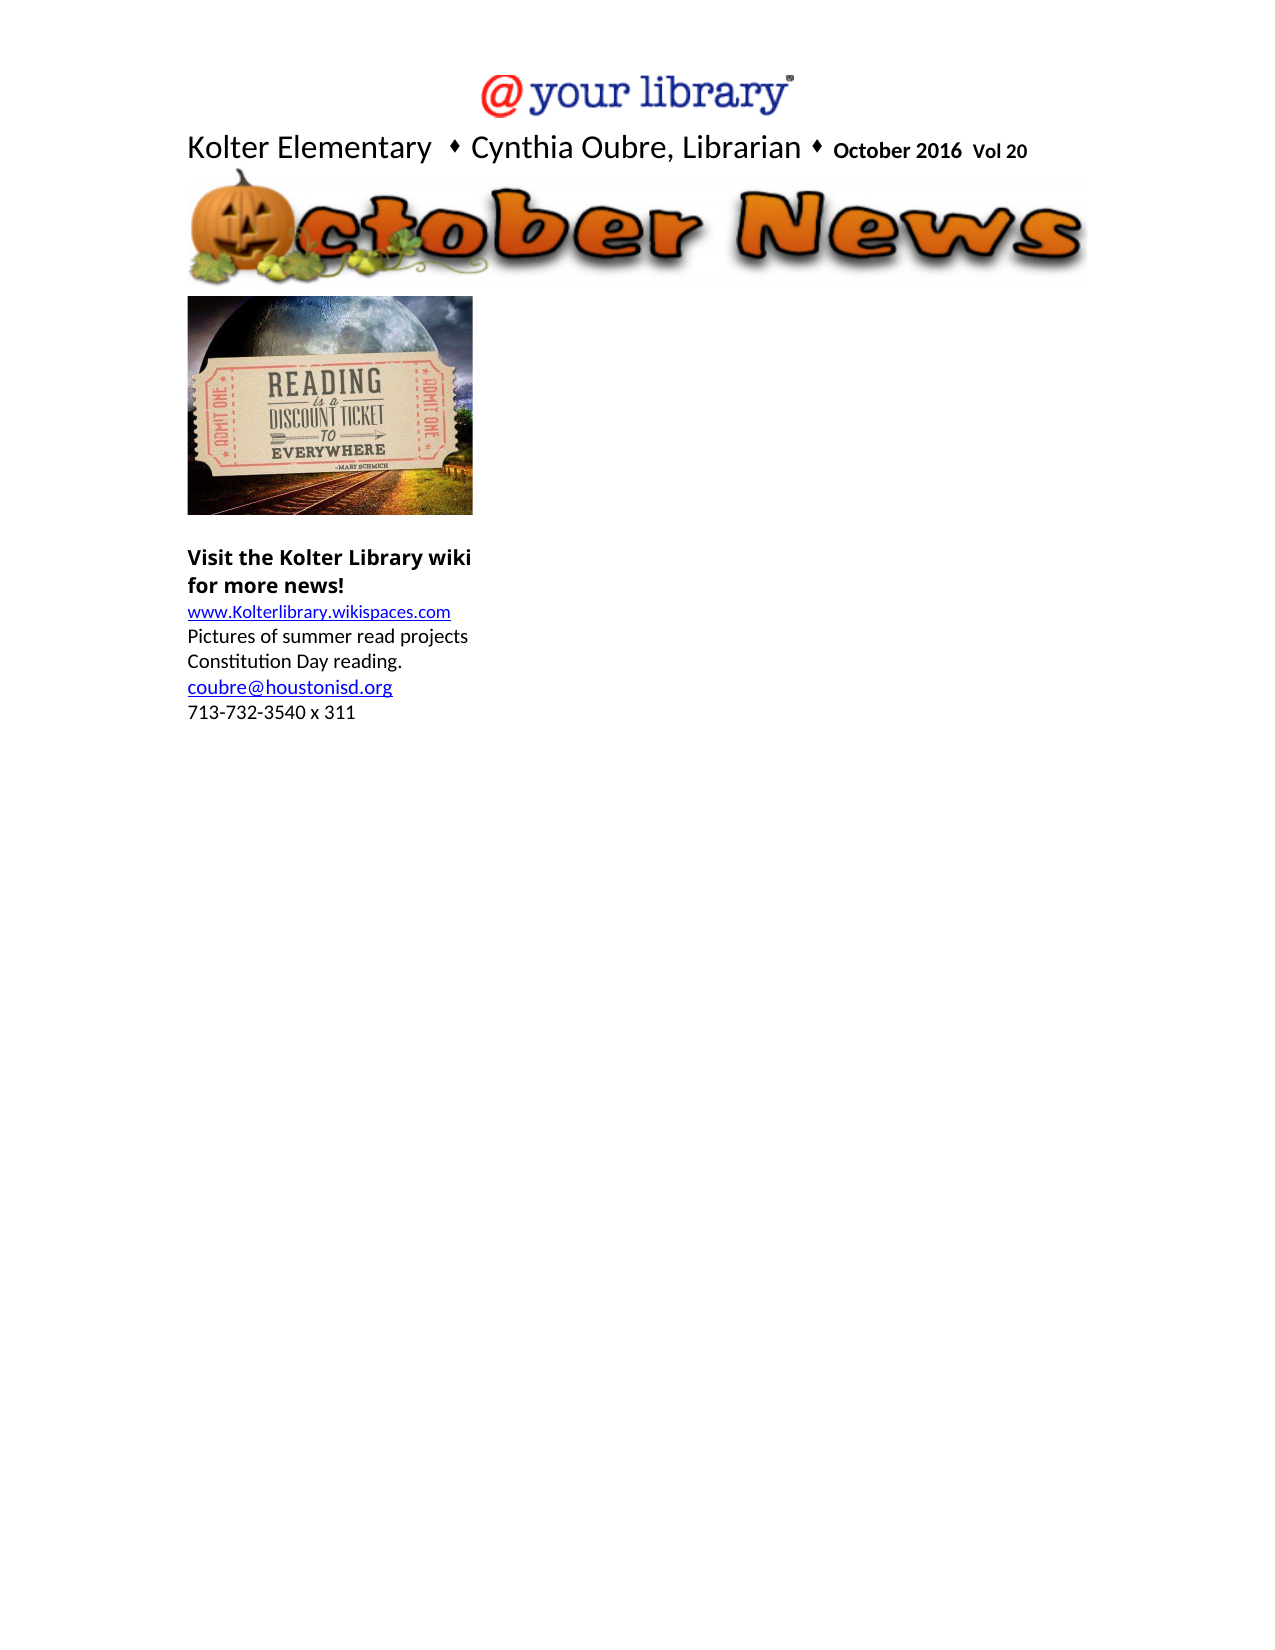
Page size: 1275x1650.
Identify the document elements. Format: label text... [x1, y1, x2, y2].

picture [187, 166, 1088, 515]
text Pictures of summer read projects [187, 623, 472, 648]
text Constitution Day reading. [187, 648, 472, 674]
text coubre@houstonisd.org [187, 674, 472, 699]
text 713-732-3540 x 311 [187, 699, 472, 725]
text Visit the Kolter Library wiki for more news! [187, 543, 472, 600]
text www.Kolterlibrary.wikispaces.com [187, 600, 472, 623]
picture [481, 75, 794, 118]
